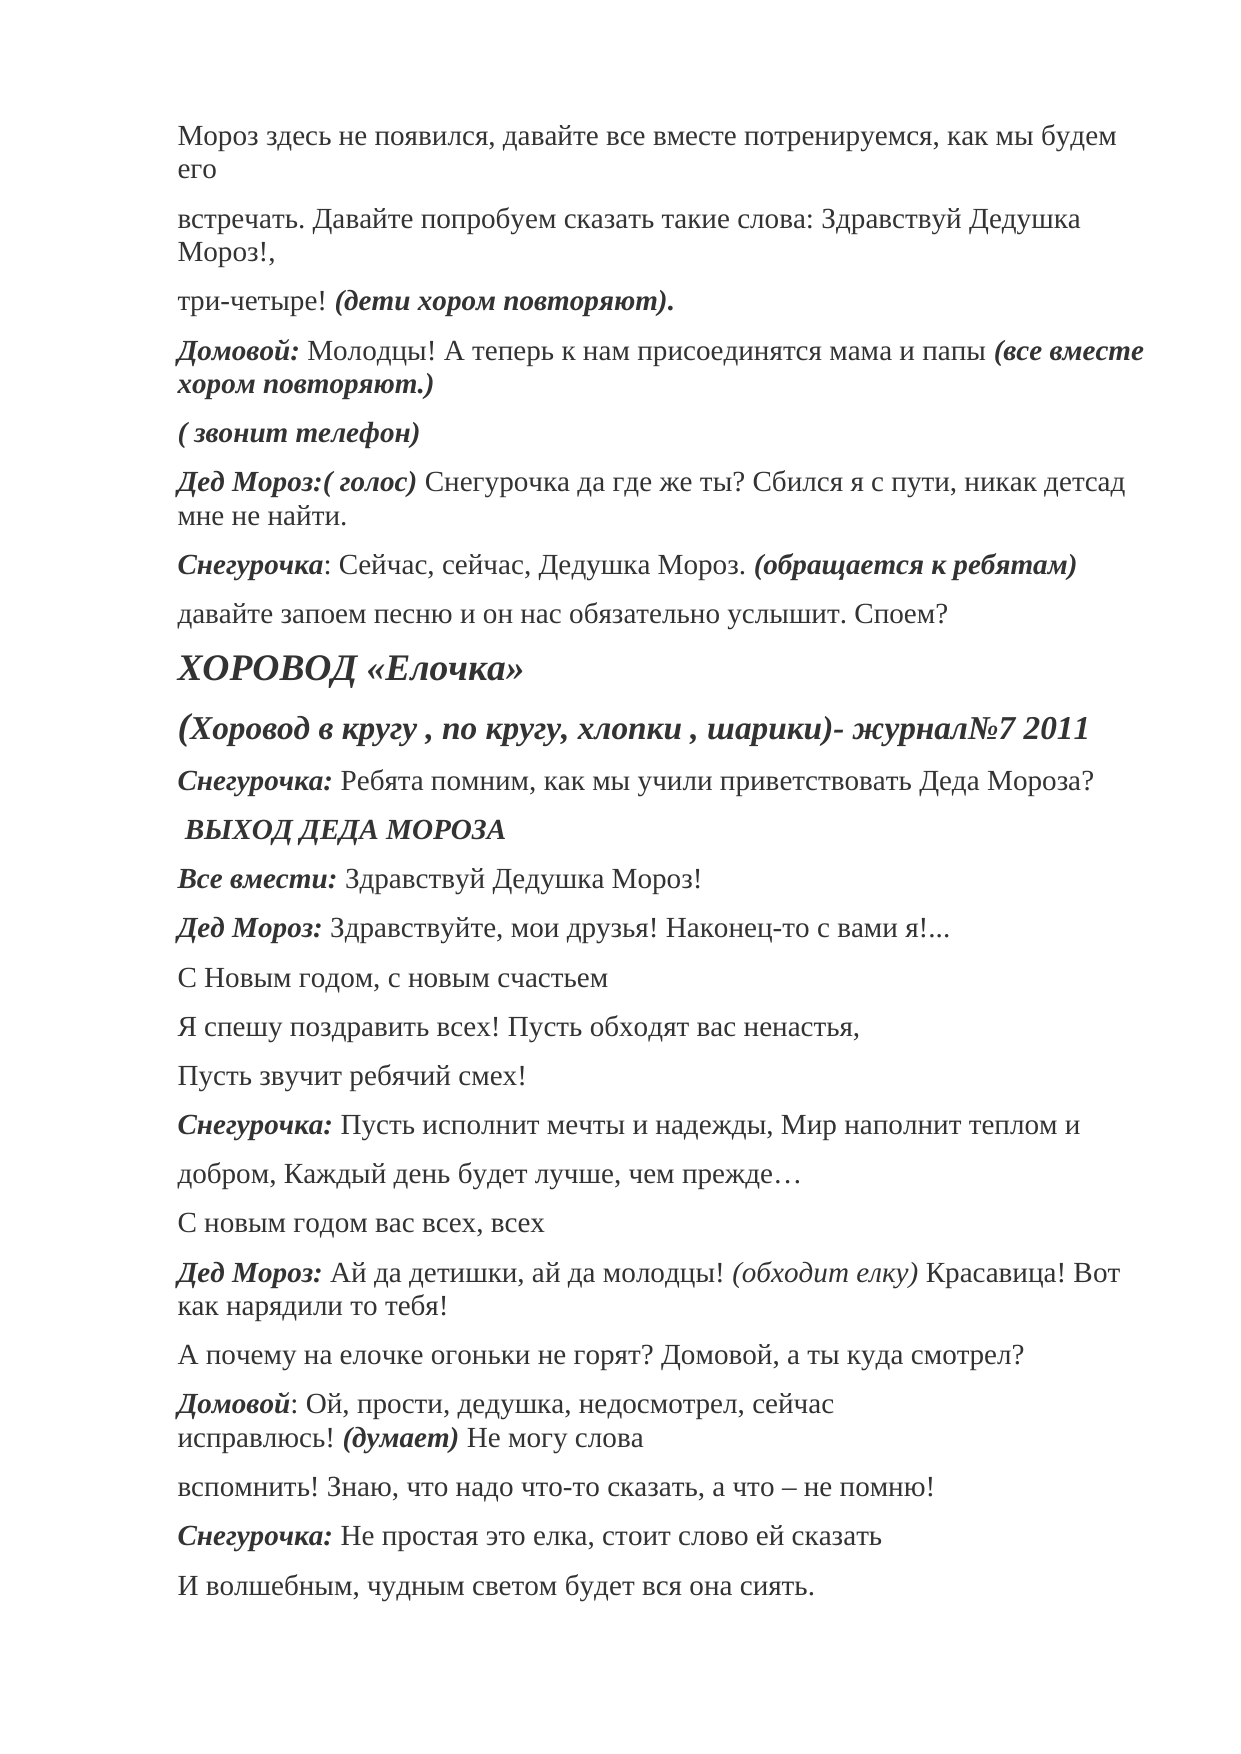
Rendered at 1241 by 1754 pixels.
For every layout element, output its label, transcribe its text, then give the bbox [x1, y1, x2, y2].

text Дед Мороз: Ай да детишки, ай да молодцы! (обходит елку) Красавица! Вот как нарядили то тебя! [177, 1255, 1152, 1322]
text Домовой: Ой, прости, дедушка, недосмотрел, сейчас исправлюсь! (думает) Не могу слова [177, 1387, 1152, 1454]
text добром, Каждый день будет лучше, чем прежде… [177, 1156, 1152, 1190]
text три-четыре! (дети хором повторяют). [177, 283, 1152, 317]
text Снегурочка: Не простая это елка, стоит слово ей сказать [177, 1518, 1152, 1552]
text С Новым годом, с новым счастьем [177, 960, 1152, 993]
text Все вмести: Здравствуй Дедушка Мороз! [177, 861, 1152, 895]
text И волшебным, чудным светом будет вся она сиять. [177, 1568, 1152, 1601]
text вспомнить! Знаю, что надо что-то сказать, а что – не помню! [177, 1469, 1152, 1503]
text давайте запоем песню и он нас обязательно услышит. Споем? [177, 596, 1152, 630]
text ( звонит телефон) [177, 415, 1152, 449]
text Пусть звучит ребячий смех! [177, 1058, 1152, 1092]
text Снегурочка: Ребята помним, как мы учили приветствовать Деда Мороза? [177, 763, 1152, 797]
text Домовой: Молодцы! А теперь к нам присоединятся мама и папы (все вместе хором повторяют.) [177, 333, 1152, 400]
text С новым годом вас всех, всех [177, 1206, 1152, 1239]
text Снегурочка: Сейчас, сейчас, Дедушка Мороз. (обращается к ребятам) [177, 547, 1152, 581]
text Я спешу поздравить всех! Пусть обходят вас ненастья, [177, 1009, 1152, 1042]
text ХОРОВОД «Елочка» [177, 646, 1152, 689]
text А почему на елочке огоньки не горят? Домовой, а ты куда смотрел? [177, 1337, 1152, 1371]
text Дед Мороз:( голос) Снегурочка да где же ты? Сбился я с пути, никак детсад мне не найти. [177, 464, 1152, 532]
text ВЫХОД ДЕДА МОРОЗА [177, 812, 1152, 846]
text Мороз здесь не появился, давайте все вместе потренируемся, как мы будем его [177, 118, 1152, 185]
text встречать. Давайте попробуем сказать такие слова: Здравствуй Дедушка Мороз!, [177, 201, 1152, 268]
text Дед Мороз: Здравствуйте, мои друзья! Наконец-то с вами я!... [177, 911, 1152, 944]
text (Хоровод в кругу , по кругу, хлопки , шарики)- журнал№7 2011 [177, 704, 1152, 747]
text Снегурочка: Пусть исполнит мечты и надежды, Мир наполнит теплом и [177, 1107, 1152, 1141]
